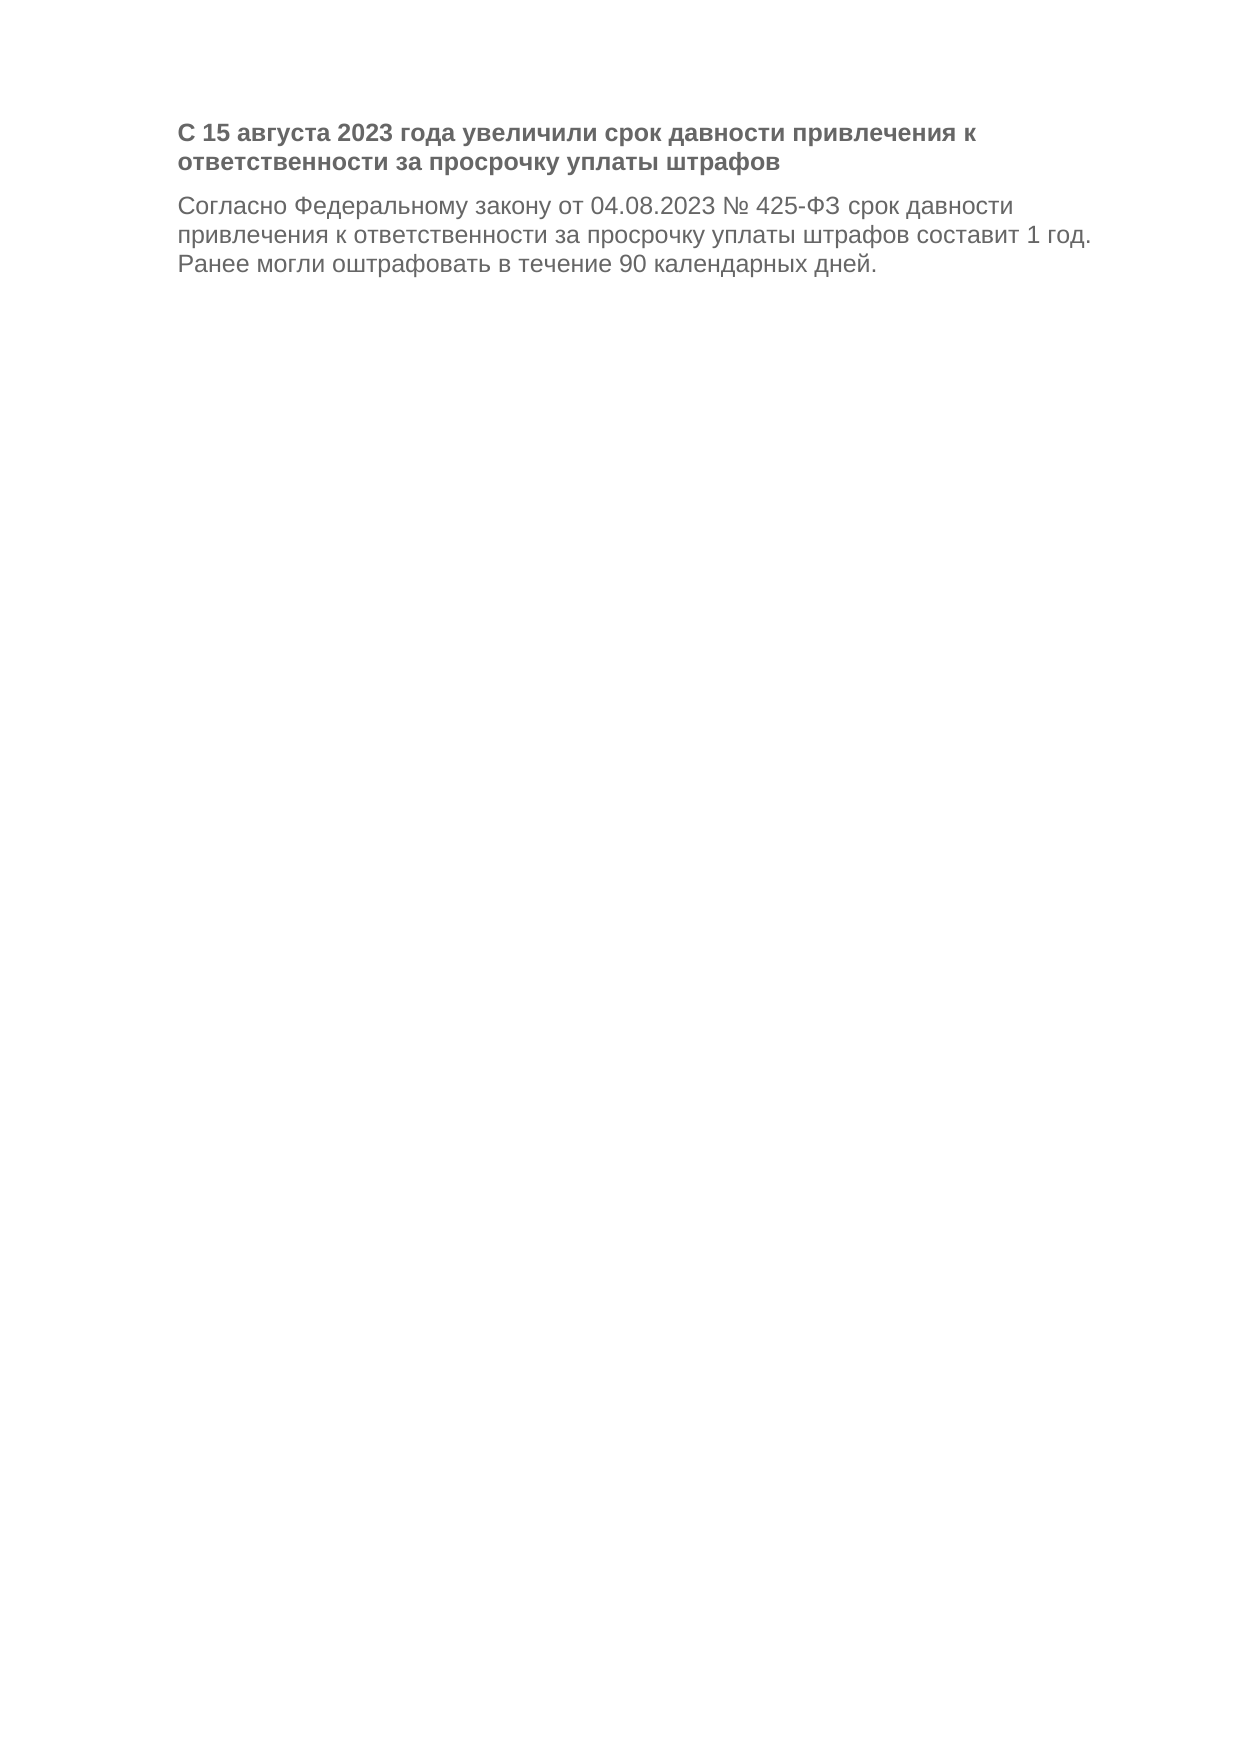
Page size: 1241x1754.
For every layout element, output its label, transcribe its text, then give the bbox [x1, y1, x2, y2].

text С 15 августа 2023 года увеличили срок давности привлечения к ответственности за просрочку уплаты штрафов [177, 118, 1152, 176]
text Согласно Федеральному закону от 04.08.2023 № 425-ФЗ срок давности привлечения к ответственности за просрочку уплаты штрафов составит 1 год. Ранее могли оштрафовать в течение 90 календарных дней. [177, 191, 1152, 277]
